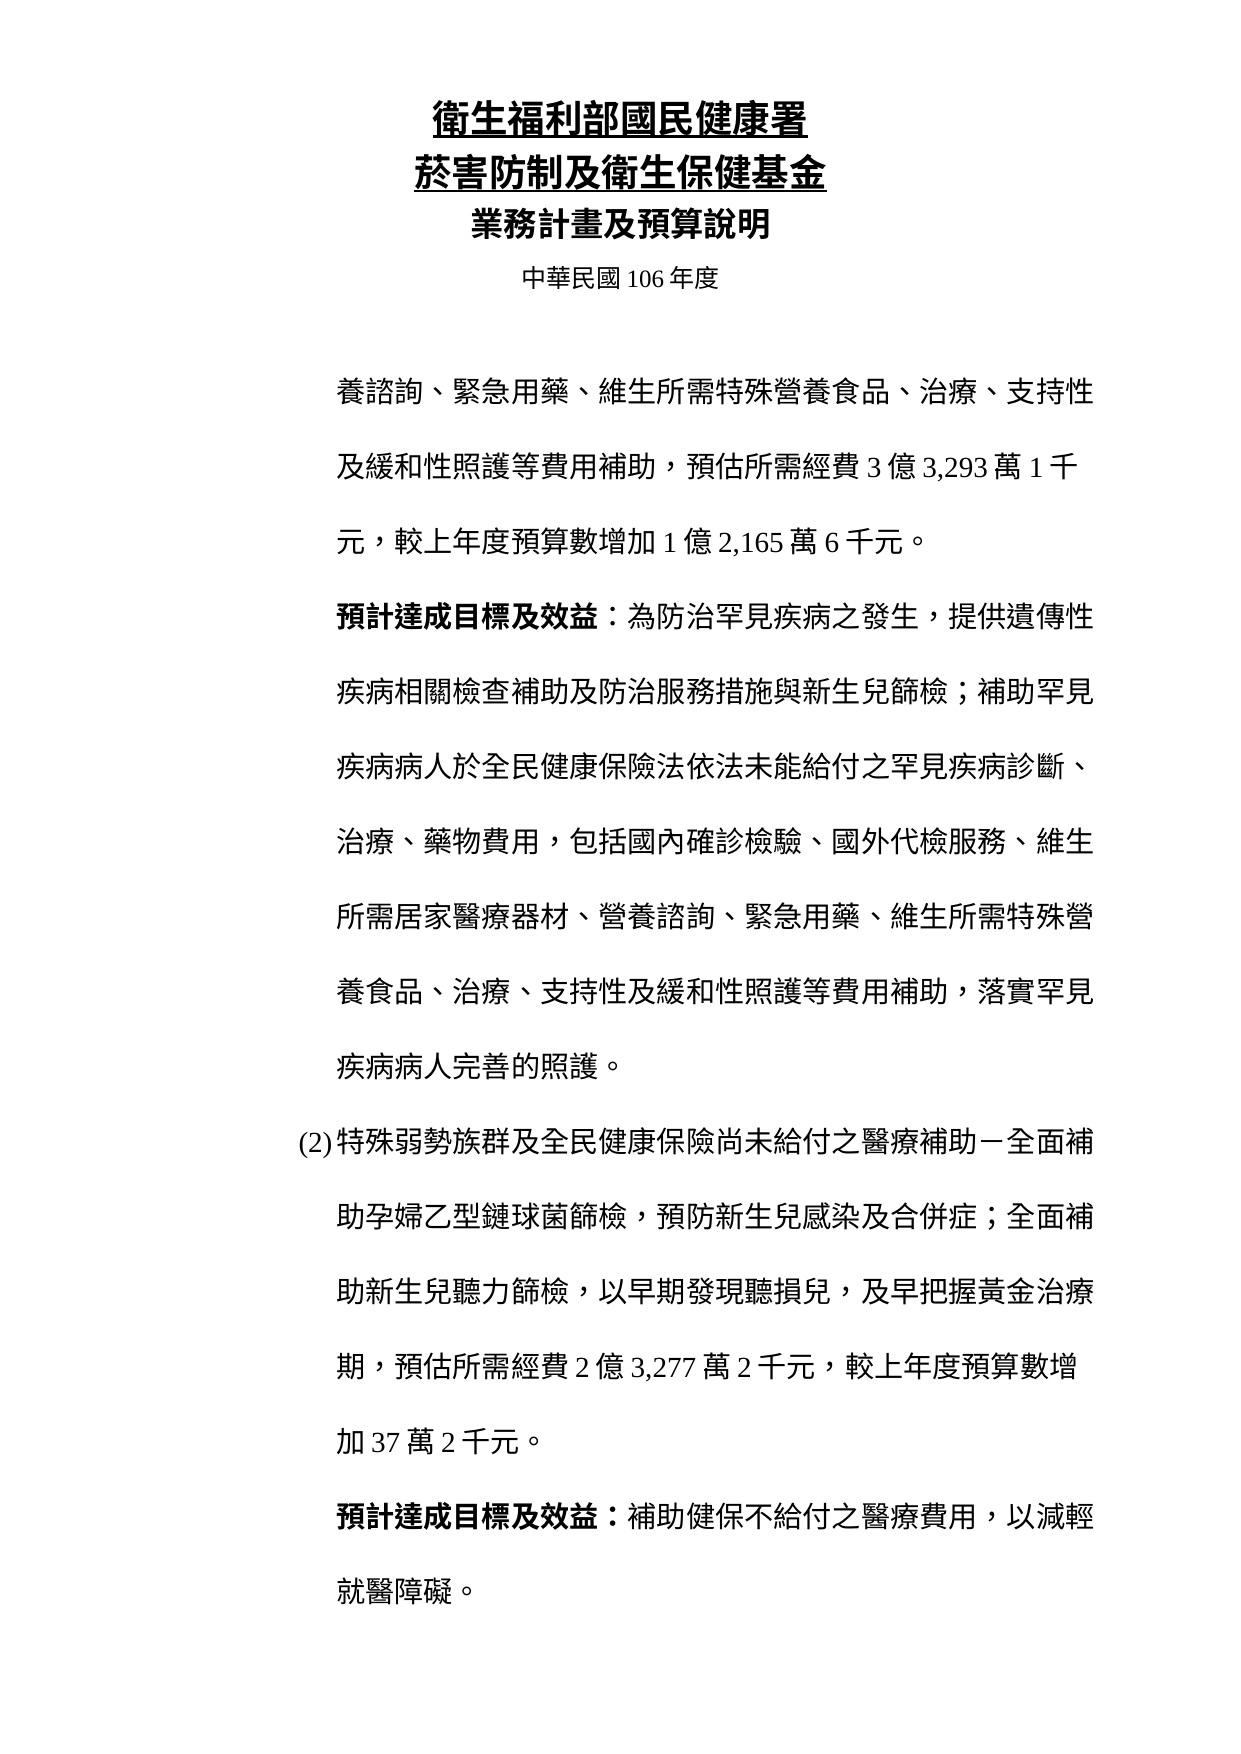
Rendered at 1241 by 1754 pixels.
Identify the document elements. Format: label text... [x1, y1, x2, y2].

list 特殊弱勢族群及全民健康保險尚未給付之醫療補助－全面補助孕婦乙型鏈球菌篩檢，預防新生兒感染及合併症；全面補助新生兒聽力篩檢，以早期發現聽損兒，及早把握金治療期，預估所需經費2億3,277萬2千元，較上年度預算數增加37萬2千元。 預計達成目標及效益：補助健保不給付之醫療費用，以減輕就醫障礙。 [298, 1102, 1098, 1627]
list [298, 127, 1098, 1102]
